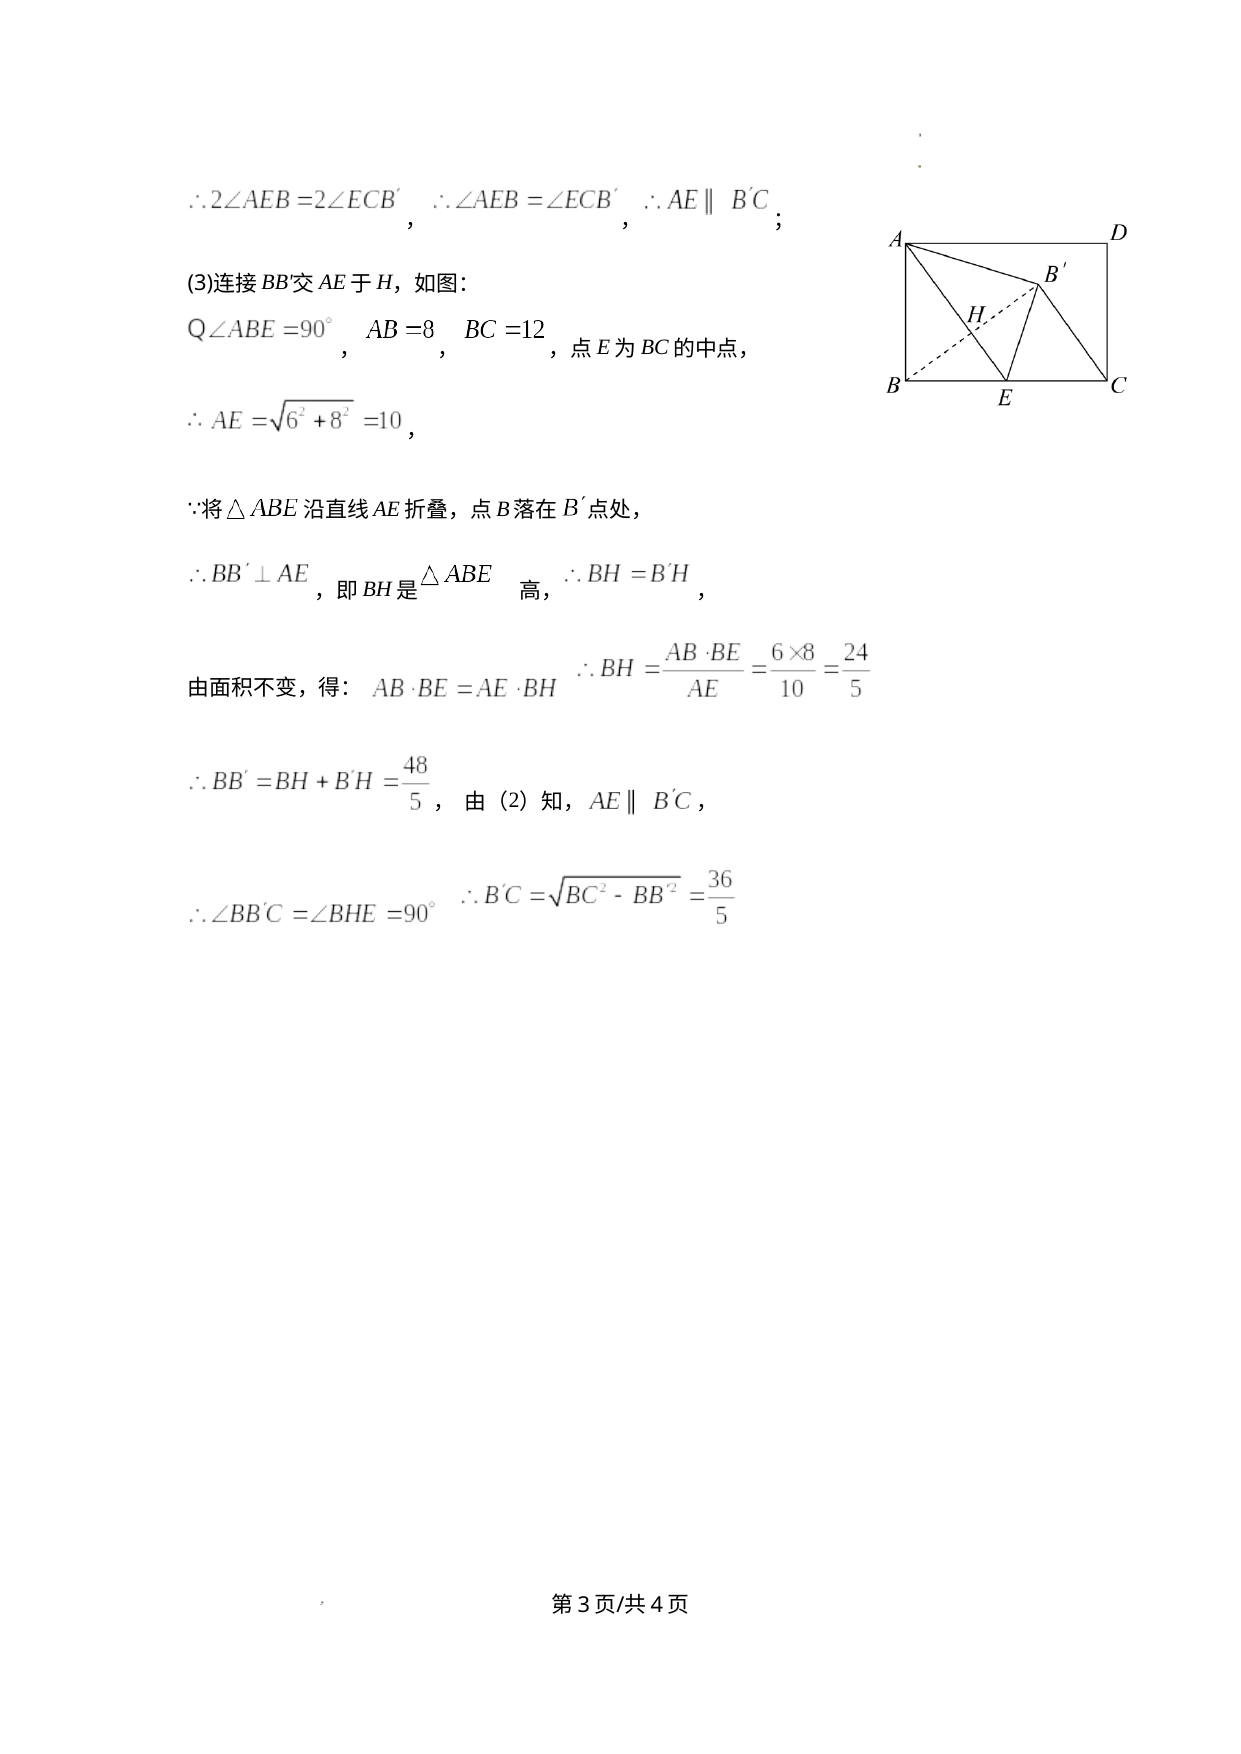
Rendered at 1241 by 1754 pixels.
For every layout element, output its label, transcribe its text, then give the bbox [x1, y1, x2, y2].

text ∵将沿直线AE折叠，点B落在点处， [187, 476, 1053, 541]
text ， 由（2）知，， [187, 751, 1053, 848]
picture [886, 220, 1127, 412]
text (3)连接BB'交AE于H，如图： [187, 266, 1053, 298]
text ，，，点E为BC的中点， [187, 314, 1053, 379]
text 由面积不变，得： [187, 637, 1053, 735]
text ， [187, 395, 1053, 460]
text ， ，； [187, 185, 1053, 250]
text ，即BH是高，， [187, 557, 1053, 622]
